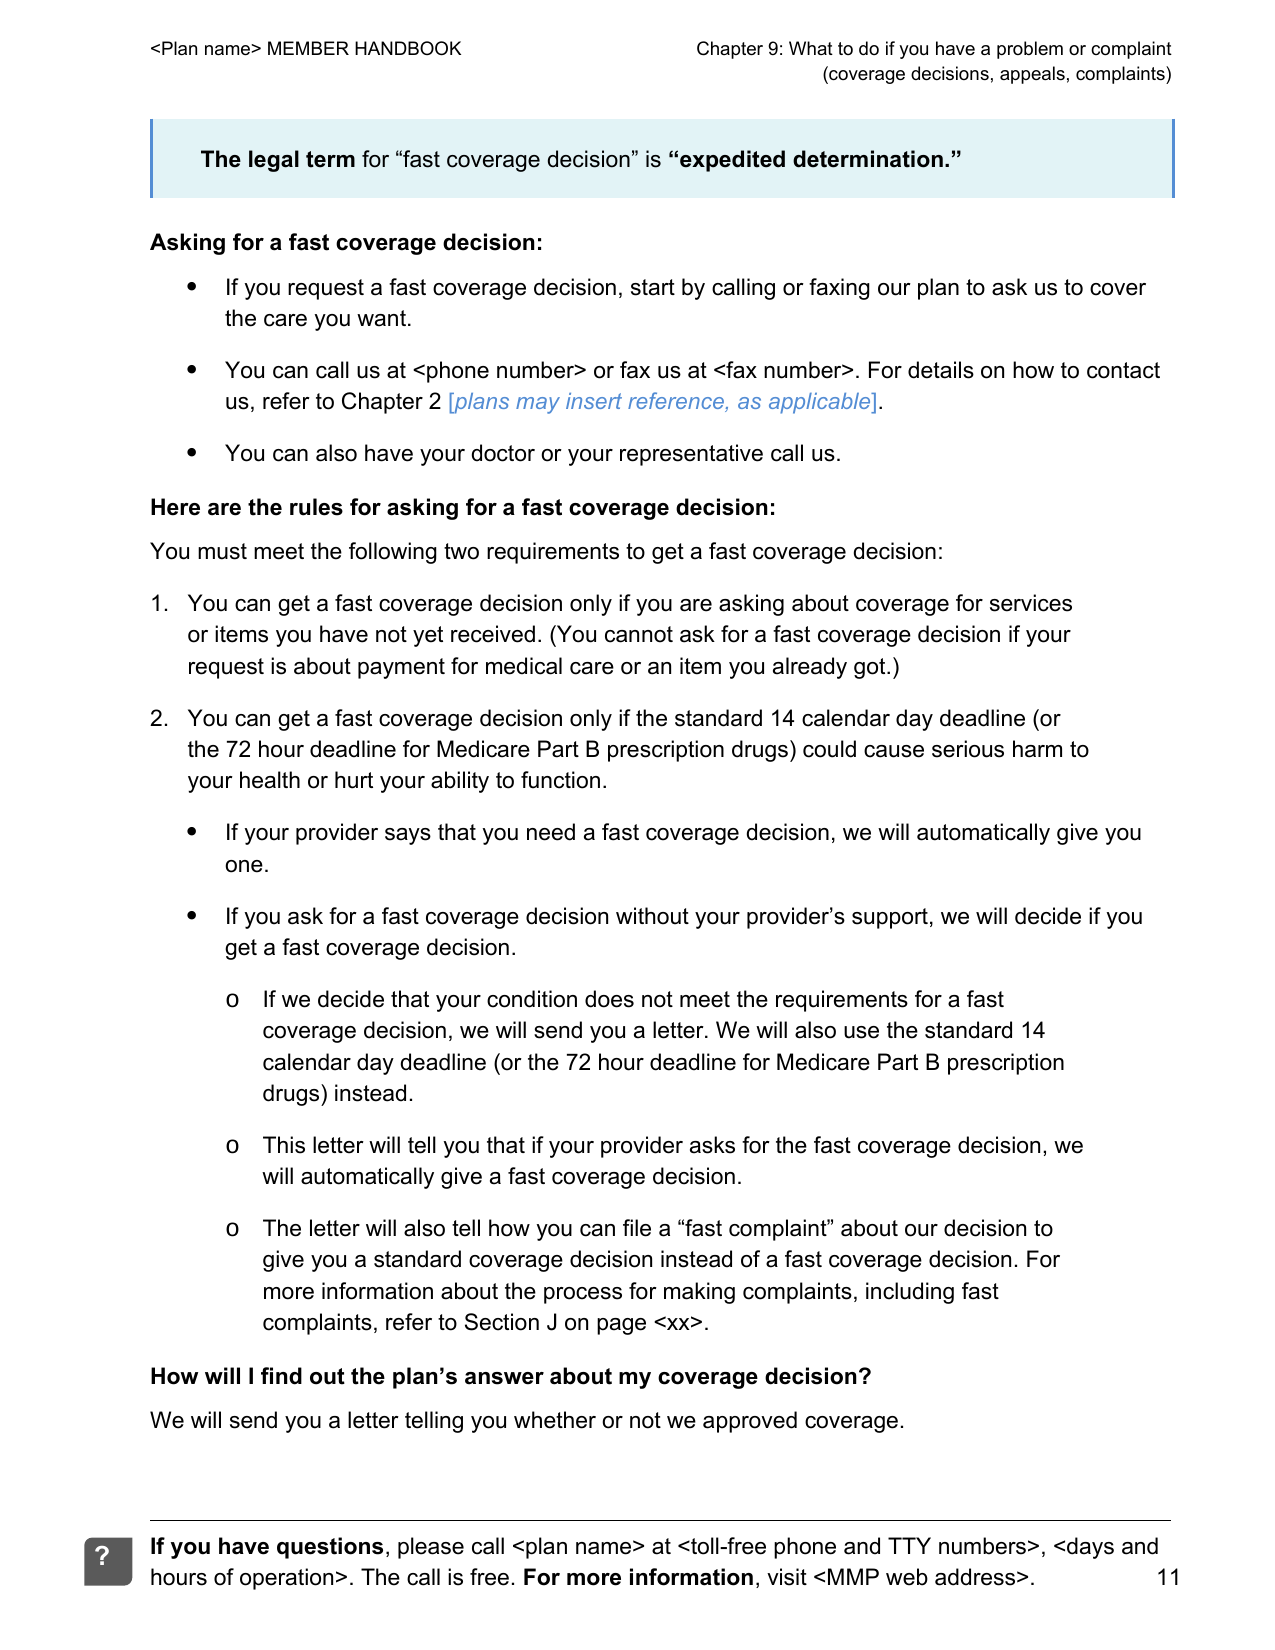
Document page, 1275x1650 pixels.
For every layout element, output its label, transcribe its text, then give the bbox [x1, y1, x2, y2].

list If you ask for a fast coverage decision without your provider’s support, we will decide if you get a fast coverage decision. [187, 899, 1171, 962]
subtitle Asking for a fast coverage decision: [150, 224, 1096, 257]
list You can also have your doctor or your representative call us. [187, 437, 1171, 468]
text You must meet the following two requirements to get a fast coverage decision: [150, 534, 1171, 566]
list You can get a fast coverage decision only if you are asking about coverage for services or items you have not yet received. (You cannot ask for a fast coverage decision if your request is about payment for medical care or an item you already got.) [150, 587, 1096, 680]
list We will send you a letter telling you whether or not we approved coverage. [150, 1403, 1171, 1434]
subtitle Here are the rules for asking for a fast coverage decision: [150, 489, 1096, 522]
list You can get a fast coverage decision only if the standard 14 calendar day deadline (or the 72 hour deadline for Medicare Part B prescription drugs) could cause serious harm to your health or hurt your ability to function. [150, 701, 1096, 795]
list If we decide that your condition does not meet the requirements for a fast coverage decision, we will send you a letter. We will also use the standard 14 calendar day deadline (or the 72 hour deadline for Medicare Part B prescription drugs) instead. [225, 982, 1096, 1107]
table_header The legal term for “fast coverage decision” is “expedited determination.” [153, 122, 1172, 194]
list If you request a fast coverage decision, start by calling or faxing our plan to ask us to cover the care you want. [187, 270, 1171, 332]
list The letter will also tell how you can file a “fast complaint” about our decision to give you a standard coverage decision instead of a fast coverage decision. For more information about the process for making complaints, including fast complaints, refer to Section J on page <xx>. [225, 1212, 1096, 1337]
list If your provider says that you need a fast coverage decision, we will automatically give you one. [187, 816, 1171, 878]
list This letter will tell you that if your provider asks for the fast coverage decision, we will automatically give a fast coverage decision. [225, 1128, 1096, 1191]
list You can call us at <phone number> or fax us at <fax number>. For details on how to contact us, refer to Chapter 2 [plans may insert reference, as applicable]. [187, 353, 1171, 416]
subtitle How will I find out the plan’s answer about my coverage decision? [150, 1357, 1096, 1391]
